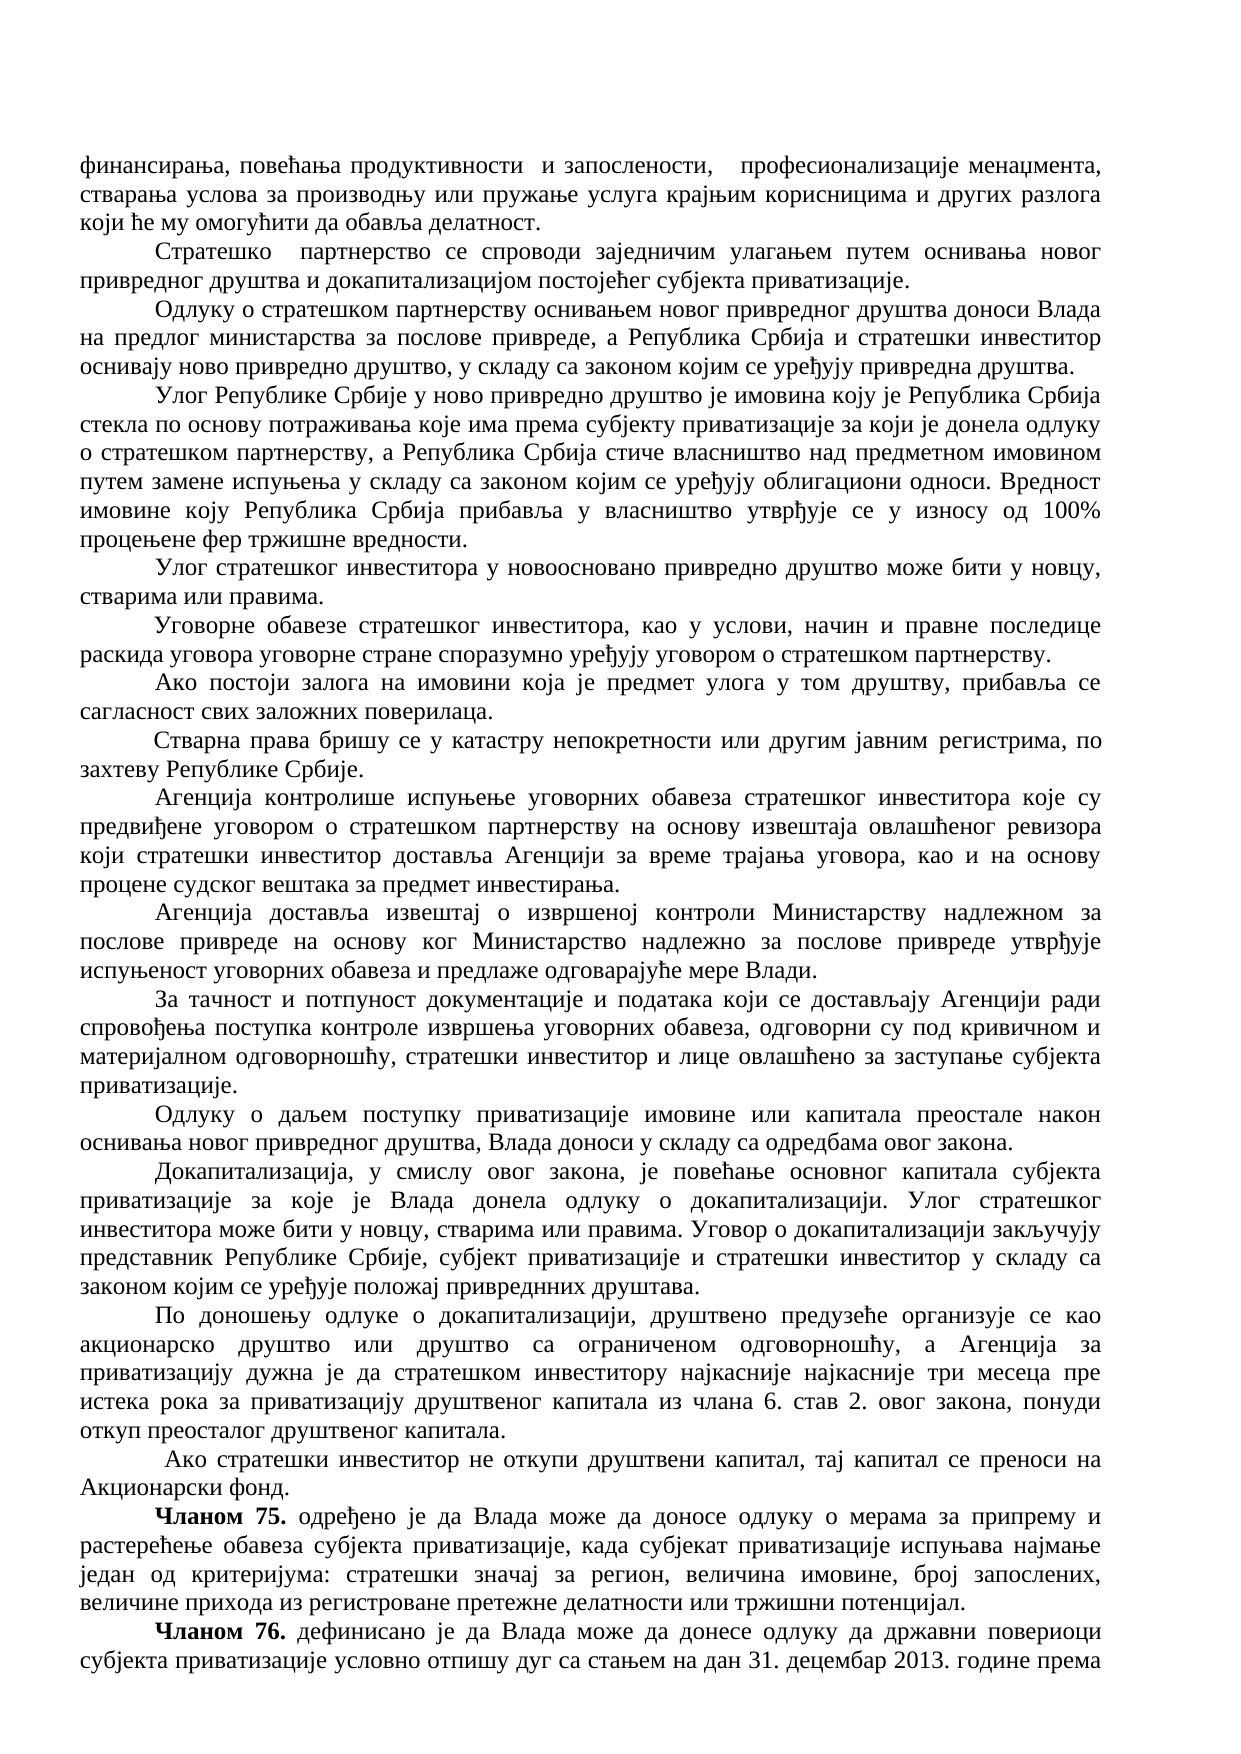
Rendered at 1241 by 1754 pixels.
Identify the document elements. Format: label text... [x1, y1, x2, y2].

text Докапитализација, у смислу овог закона, је повећање основног капитала субјекта приватизације за које је Влада донела одлуку о докапитализацији. Улог стратешког инвеститора може бити у новцу, стварима или правима. Уговор о докапитализацији закључују представник Републике Србије, субјект приватизације и стратешки инвеститор у складу са законом којим се уређује положај привреднних друштава. [79, 1156, 1102, 1300]
text Ако постоји залога на имовини која је предмет улога у том друштву, прибавља се сагласност свих заложних поверилаца. [79, 667, 1102, 725]
text Одлуку о даљем поступку приватизације имовине или капитала преостале након оснивања новог привредног друштва, Влада доноси у складу са одредбама овог закона. [79, 1099, 1102, 1156]
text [79, 1616, 1102, 1674]
text Одлуку о стратешком партнерству оснивањем новог привредног друштва доноси Влада на предлог министарства за послове привреде, а Република Србија и стратешки инвеститор оснивају ново привредно друштво, у складу са законом којим се уређују привредна друштва. [79, 294, 1102, 380]
text Стратешко партнерство се спроводи заједничим улагањем путем оснивања новог привредног друштва и докапитализацијом постојећег субјекта приватизације. [79, 236, 1102, 294]
text Стварна права бришу се у катастру непокретности или другим јавним регистрима, по захтеву Републике Србије. [79, 725, 1102, 782]
text По доношењу одлуке о докапитализацији, друштвено предузеће организује се као акционарско друштво или друштво са ограниченом одговорношћу, а Агенција за приватизацију дужна је да стратешком инвеститору најкасније најкасније три месеца пре истека рока за приватизацију друштвеног капитала из члана 6. став 2. овог закона, понуди откуп преосталог друштвеног капитала. [79, 1300, 1102, 1444]
text За тачност и потпуност документације и података који се достављају Агенцији ради спровођења поступка контроле извршења уговорних обавеза, одговорни су под кривичном и материјалном одговорношћу, стратешки инвеститор и лице овлашћено за заступање субјекта приватизације. [79, 984, 1102, 1099]
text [79, 150, 1102, 236]
text Агенција доставља извештај о извршеној контроли Министарству надлежном за послове привреде на основу ког Министарство надлежно за послове привреде утврђује испуњеност уговорних обавеза и предлаже одговарајуће мере Влади. [79, 897, 1102, 984]
text Чланом 75. одређено је да Влада може да доносе одлуку о мерама за припрему и растерећење обавеза субјекта приватизације, када субјекат приватизације испуњава најмање један од критеријума: стратешки значај за регион, величина имовине, број запослених, величине прихода из регистроване претежне делатности или тржишни потенцијал. [79, 1501, 1102, 1616]
text Агенција контролише испуњење уговорних обавеза стратешког инвеститора које су предвиђене уговором о стратешком партнерству на основу извештаја овлашћеног ревизора који стратешки инвеститор доставља Агенцији за време трајања уговора, као и на основу процене судског вештака за предмет инвестирања. [79, 782, 1102, 897]
text Ако стратешки инвеститор не откупи друштвени капитал, тај капитал се преноси на Акционарски фонд. [79, 1444, 1102, 1501]
text Уговорне обавезе стратешког инвеститора, као у услови, начин и правне последице раскида уговора уговорне стране споразумно уређују уговором о стратешком партнерству. [79, 610, 1102, 667]
text Улог стратешког инвеститора у новоосновано привредно друштво може бити у новцу, стварима или правима. [79, 552, 1102, 610]
text Улог Републике Србије у ново привредно друштво је имовина коју је Република Србија стекла по основу потраживања које има према субјекту приватизације за који је донела одлуку о стратешком партнерству, а Република Србија стиче власништво над предметном имовином путем замене испуњења у складу са законом којим се уређују облигациони односи. Вредност имовине коју Република Србија прибавља у власништво утврђује се у износу од 100% процењене фер тржишне вредности. [79, 380, 1102, 552]
